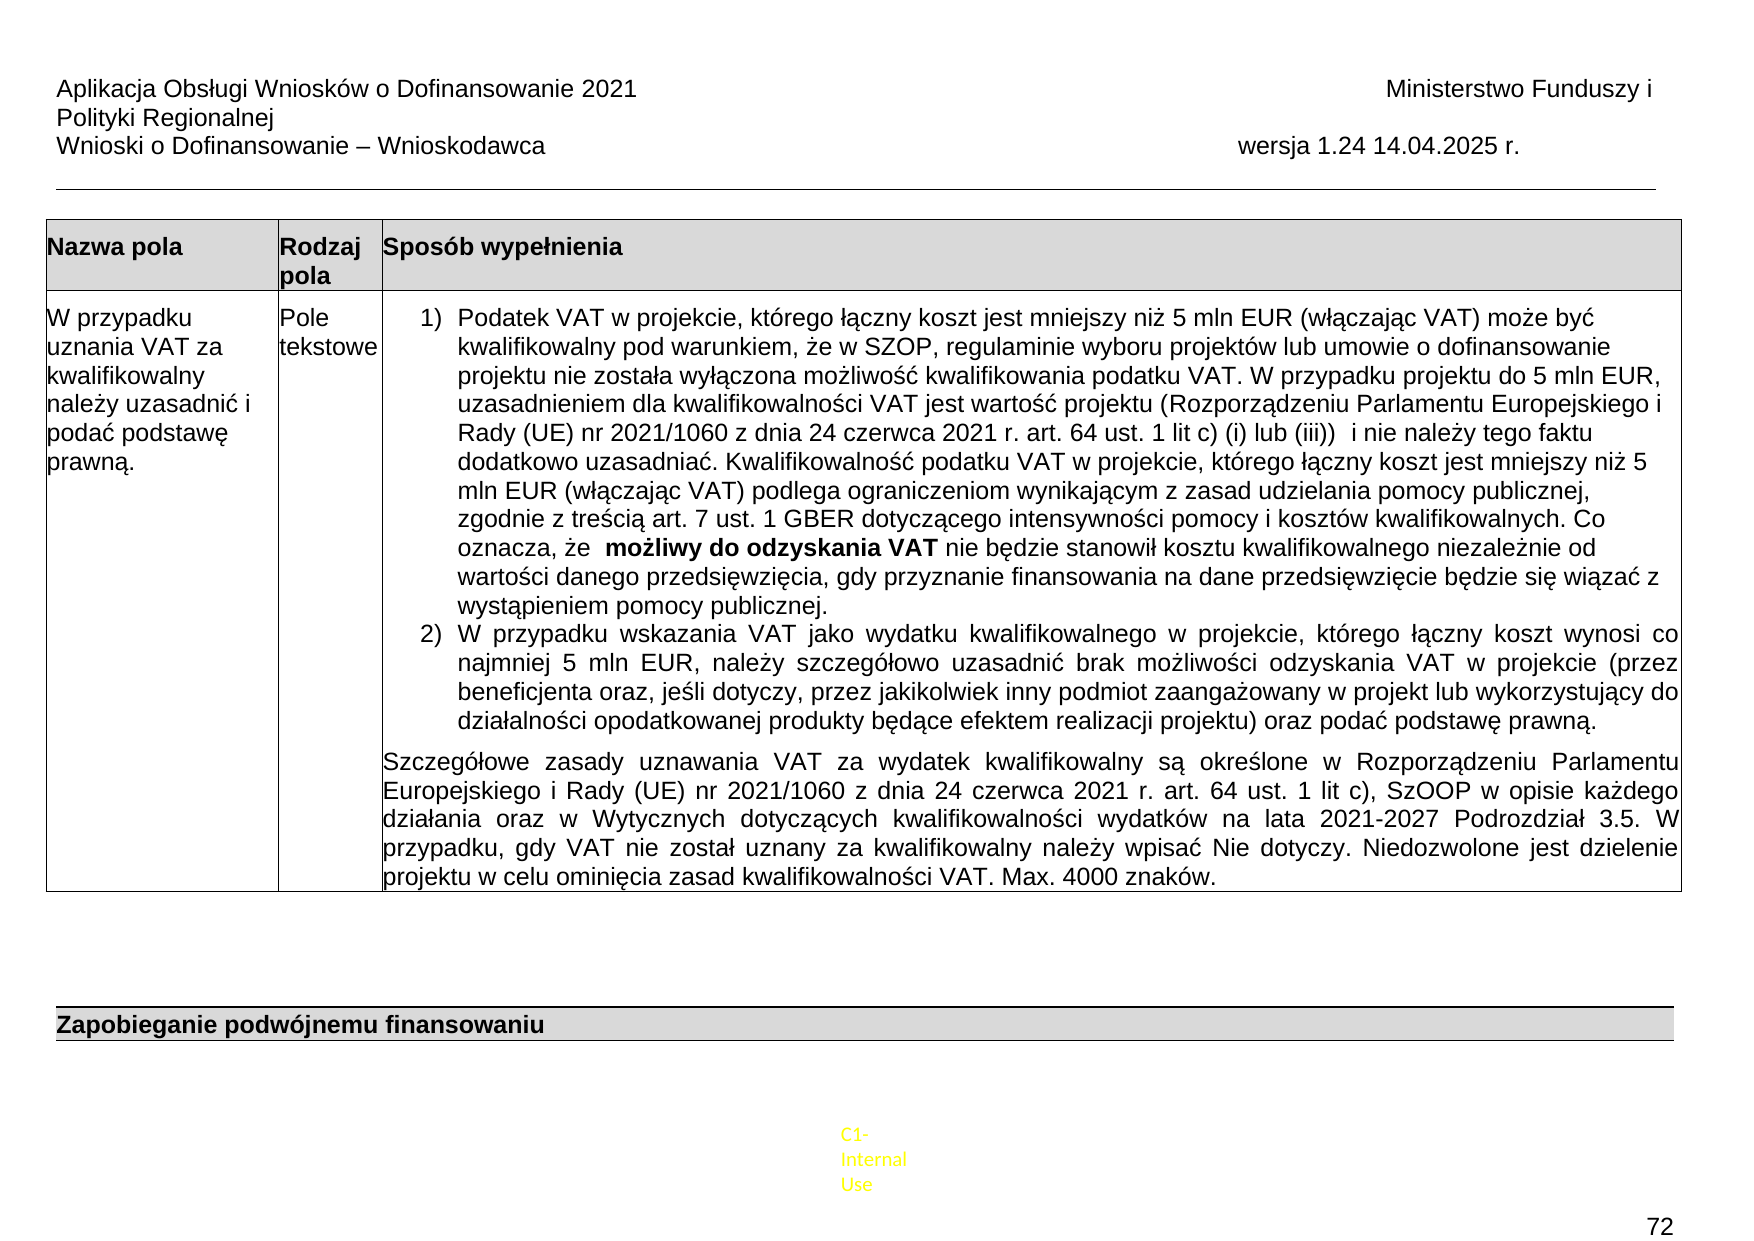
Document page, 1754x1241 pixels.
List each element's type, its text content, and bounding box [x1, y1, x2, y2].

table_header Sposób wypełnienia [383, 220, 1681, 290]
table_header Nazwa pola [47, 220, 278, 290]
table_header Rodzaj pola [279, 220, 382, 290]
table_cell Pole tekstowe [279, 291, 382, 891]
table_cell W przypadku uznania VAT za kwalifikowalny należy uzasadnić i podać podstawę prawną. [47, 291, 278, 891]
text Zapobieganie podwójnemu finansowaniu [56, 1008, 1674, 1040]
table_cell Podatek VAT w projekcie, którego łączny koszt jest mniejszy niż 5 mln EUR (włączając VAT) może być kwalifikowalny pod warunkiem, że w SZOP, regulaminie wyboru projektów lub umowie o dofinansowanie projektu nie została wyłączona możliwość kwalifikowania podatku VAT. W przypadku projektu do 5 mln EUR, uzasadnieniem dla kwalifikowalności VAT jest wartość projektu (Rozporządzeniu Parlamentu Europejskiego i Rady (UE) nr 2021/1060 z dnia 24 czerwca 2021 r. art. 64 ust. 1 lit c) (i) lub (iii)) i nie należy tego faktu dodatkowo uzasadniać. Kwalifikowalność podatku VAT w projekcie, którego łączny koszt jest mniejszy niż 5 mln EUR (włączając VAT) podlega ograniczeniom wynikającym z zasad udzielania pomocy publicznej, zgodnie z treścią art. 7 ust. 1 GBER dotyczącego intensywności pomocy i kosztów kwalifikowalnych. Co oznacza, że możliwy do odzyskania VAT nie będzie stanowił kosztu kwalifikowalnego niezależnie od wartości danego przedsięwzięcia, gdy przyznanie finansowania na dane przedsięwzięcie będzie się wiązać z wystąpieniem pomocy publicznej. W przypadku wskazania VAT jako wydatku kwalifikowalnego w projekcie, którego łączny koszt wynosi co najmniej 5 mln EUR, należy szczegółowo uzasadnić brak możliwości odzyskania VAT w projekcie (przez beneficjenta oraz, jeśli dotyczy, przez jakikolwiek inny podmiot zaangażowany w projekt lub wykorzystujący do działalności opodatkowanej produkty będące efektem realizacji projektu) oraz podać podstawę prawną. Szczegółowe zasady uznawania VAT za wydatek kwalifikowalny są określone w Rozporządzeniu Parlamentu Europejskiego i Rady (UE) nr 2021/1060 z dnia 24 czerwca 2021 r. art. 64 ust. 1 lit c), SzOOP w opisie każdego działania oraz w Wytycznych dotyczących kwalifikowalności wydatków na lata 2021-2027 Podrozdział 3.5. W przypadku, gdy VAT nie został uznany za kwalifikowalny należy wpisać Nie dotyczy. Niedozwolone jest dzielenie projektu w celu ominięcia zasad kwalifikowalności VAT. Max. 4000 znaków. [383, 291, 1681, 891]
